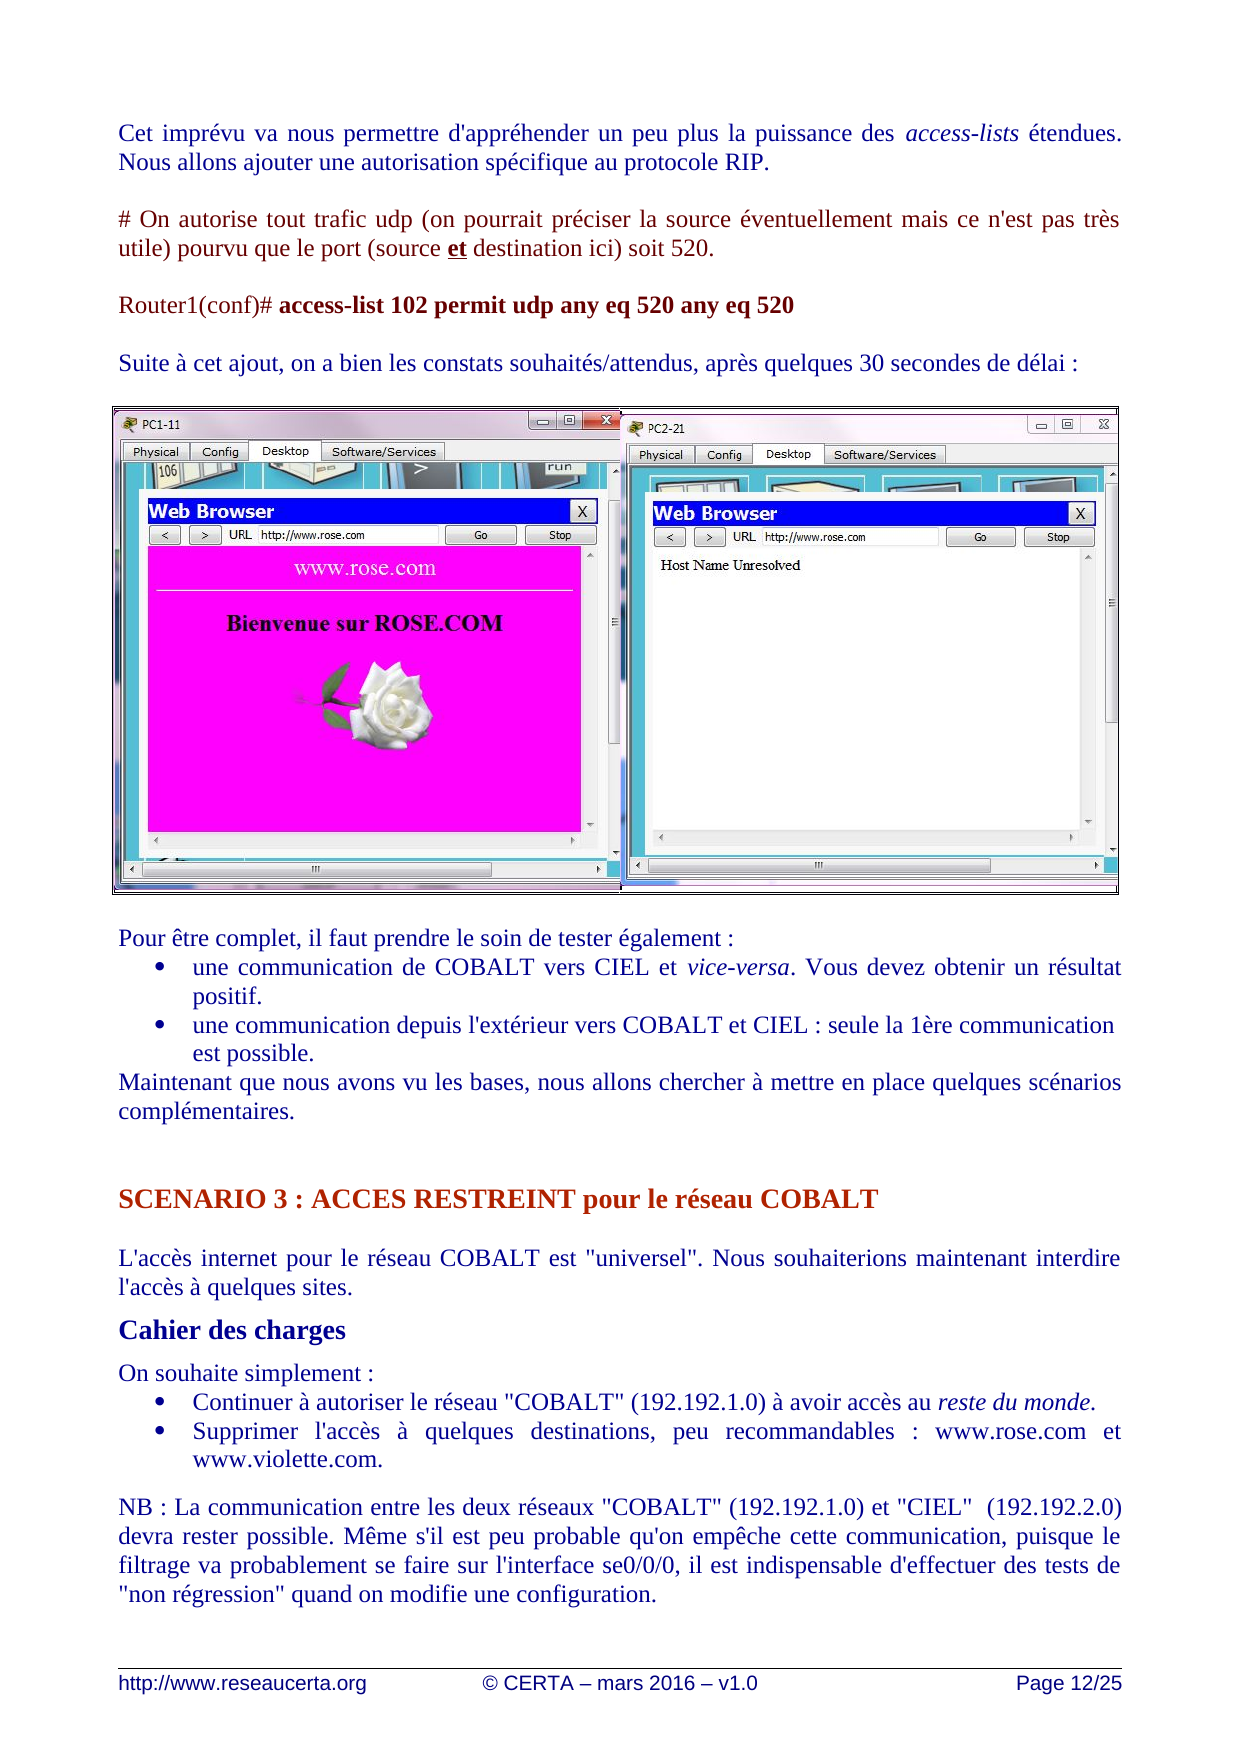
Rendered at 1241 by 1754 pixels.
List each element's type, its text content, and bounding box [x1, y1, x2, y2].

text On souhaite simplement : [118, 1358, 1122, 1387]
list Continuer à autoriser le réseau "COBALT" (192.192.1.0) à avoir accès au reste du monde. [155, 1387, 1122, 1416]
list Supprimer l'accès à quelques destinations, peu recommandables : www.rose.com et www.violette.com. [155, 1416, 1122, 1473]
text Cet imprévu va nous permettre d'appréhender un peu plus la puissance des access-lists étendues. Nous allons ajouter une autorisation spécifique au protocole RIP. [118, 118, 1122, 176]
list une communication depuis l'extérieur vers COBALT et CIEL : seule la 1ère communication est possible. [155, 1010, 1122, 1067]
picture [113, 410, 1118, 890]
table_header [620, 886, 1116, 892]
text Maintenant que nous avons vu les bases, nous allons chercher à mettre en place quelques scénarios complémentaires. [118, 1067, 1122, 1125]
text NB : La communication entre les deux réseaux "COBALT" (192.192.1.0) et "CIEL" (192.192.2.0) devra rester possible. Même s'il est peu probable qu'on empêche cette communication, puisque le filtrage va probablement se faire sur l'interface se0/0/0, il est indispensable d'effectuer des tests de "non régression" quand on modifie une configuration. [118, 1492, 1122, 1607]
table_header [620, 409, 1116, 414]
text # On autorise tout trafic udp (on pourrait préciser la source éventuellement mais ce n'est pas très utile) pourvu que le port (source et destination ici) soit 520. [118, 204, 1122, 262]
text L'accès internet pour le réseau COBALT est "universel". Nous souhaiterions maintenant interdire l'accès à quelques sites. [118, 1243, 1122, 1301]
list une communication de COBALT vers CIEL et vice-versa. Vous devez obtenir un résultat positif. [155, 952, 1122, 1010]
text Cahier des charges [118, 1313, 1122, 1346]
text Pour être complet, il faut prendre le soin de tester également : [118, 923, 1122, 952]
text Suite à cet ajout, on a bien les constats souhaités/attendus, après quelques 30 secondes de délai : [118, 348, 1122, 377]
text Router1(conf)# access-list 102 permit udp any eq 520 any eq 520 [118, 291, 1122, 319]
text SCENARIO 3 : ACCES RESTREINT pour le réseau COBALT [118, 1182, 1122, 1215]
